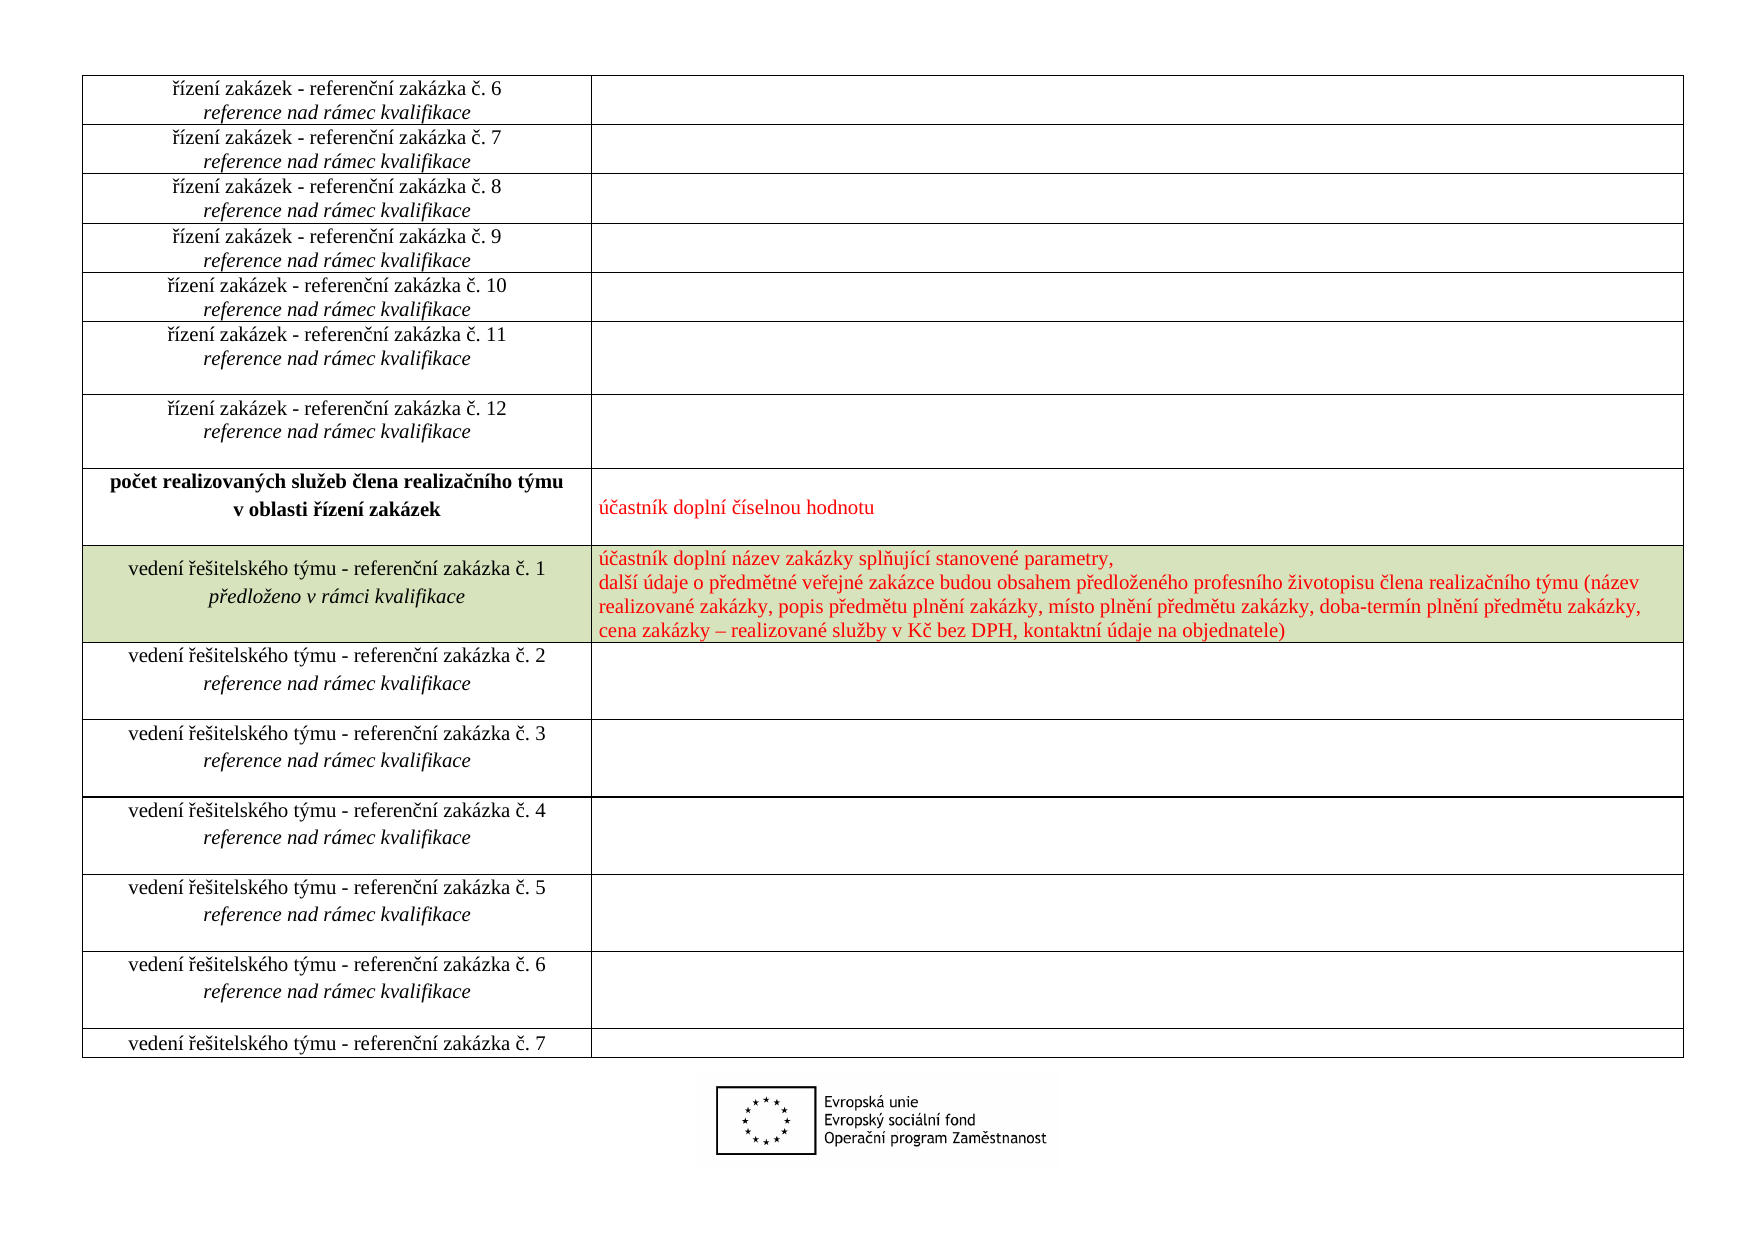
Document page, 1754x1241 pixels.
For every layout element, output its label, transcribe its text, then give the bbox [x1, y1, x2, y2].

table_cell [592, 1029, 1683, 1057]
table_cell vedení řešitelského týmu - referenční zakázka č. 1 předloženo v rámci kvalifikace [83, 546, 591, 642]
table_cell [592, 395, 1683, 468]
table_cell počet realizovaných služeb člena realizačního týmu v oblasti řízení zakázek [83, 469, 591, 545]
table_cell řízení zakázek - referenční zakázka č. 7 reference nad rámec kvalifikace [83, 125, 591, 173]
table_cell [592, 76, 1683, 124]
table_cell vedení řešitelského týmu - referenční zakázka č. 6 reference nad rámec kvalifikace [83, 952, 591, 1028]
table_cell [592, 224, 1683, 272]
picture [693, 1073, 1060, 1167]
table_cell vedení řešitelského týmu - referenční zakázka č. 5 reference nad rámec kvalifikace [83, 875, 591, 951]
table_cell vedení řešitelského týmu - referenční zakázka č. 3 reference nad rámec kvalifikace [83, 720, 591, 796]
table_cell [592, 875, 1683, 951]
table_cell [592, 125, 1683, 173]
table_cell vedení řešitelského týmu - referenční zakázka č. 4 reference nad rámec kvalifikace [83, 798, 591, 873]
table_cell vedení řešitelského týmu - referenční zakázka č. 7 reference nad rámec kvalifikace [83, 1029, 591, 1057]
table_cell řízení zakázek - referenční zakázka č. 10 reference nad rámec kvalifikace [83, 273, 591, 321]
table_cell účastník doplní název zakázky splňující stanovené parametry, další údaje o předmětné veřejné zakázce budou obsahem předloženého profesního životopisu člena realizačního týmu (název realizované zakázky, popis předmětu plnění zakázky, místo plnění předmětu zakázky, doba-termín plnění předmětu zakázky, cena zakázky – realizované služby v Kč bez DPH, kontaktní údaje na objednatele) [592, 546, 1683, 642]
table_cell řízení zakázek - referenční zakázka č. 12 reference nad rámec kvalifikace [83, 395, 591, 468]
table_cell účastník doplní číselnou hodnotu [592, 469, 1683, 545]
table_cell řízení zakázek - referenční zakázka č. 11 reference nad rámec kvalifikace [83, 322, 591, 394]
table_cell [592, 798, 1683, 873]
table_cell [592, 273, 1683, 321]
table_cell řízení zakázek - referenční zakázka č. 9 reference nad rámec kvalifikace [83, 224, 591, 272]
table_cell [592, 174, 1683, 222]
table_cell [592, 322, 1683, 394]
table_cell [592, 952, 1683, 1028]
table_cell vedení řešitelského týmu - referenční zakázka č. 2 reference nad rámec kvalifikace [83, 643, 591, 719]
table_cell řízení zakázek - referenční zakázka č. 6 reference nad rámec kvalifikace [83, 76, 591, 124]
table_cell [592, 643, 1683, 719]
table_cell [592, 720, 1683, 796]
table_cell řízení zakázek - referenční zakázka č. 8 reference nad rámec kvalifikace [83, 174, 591, 222]
